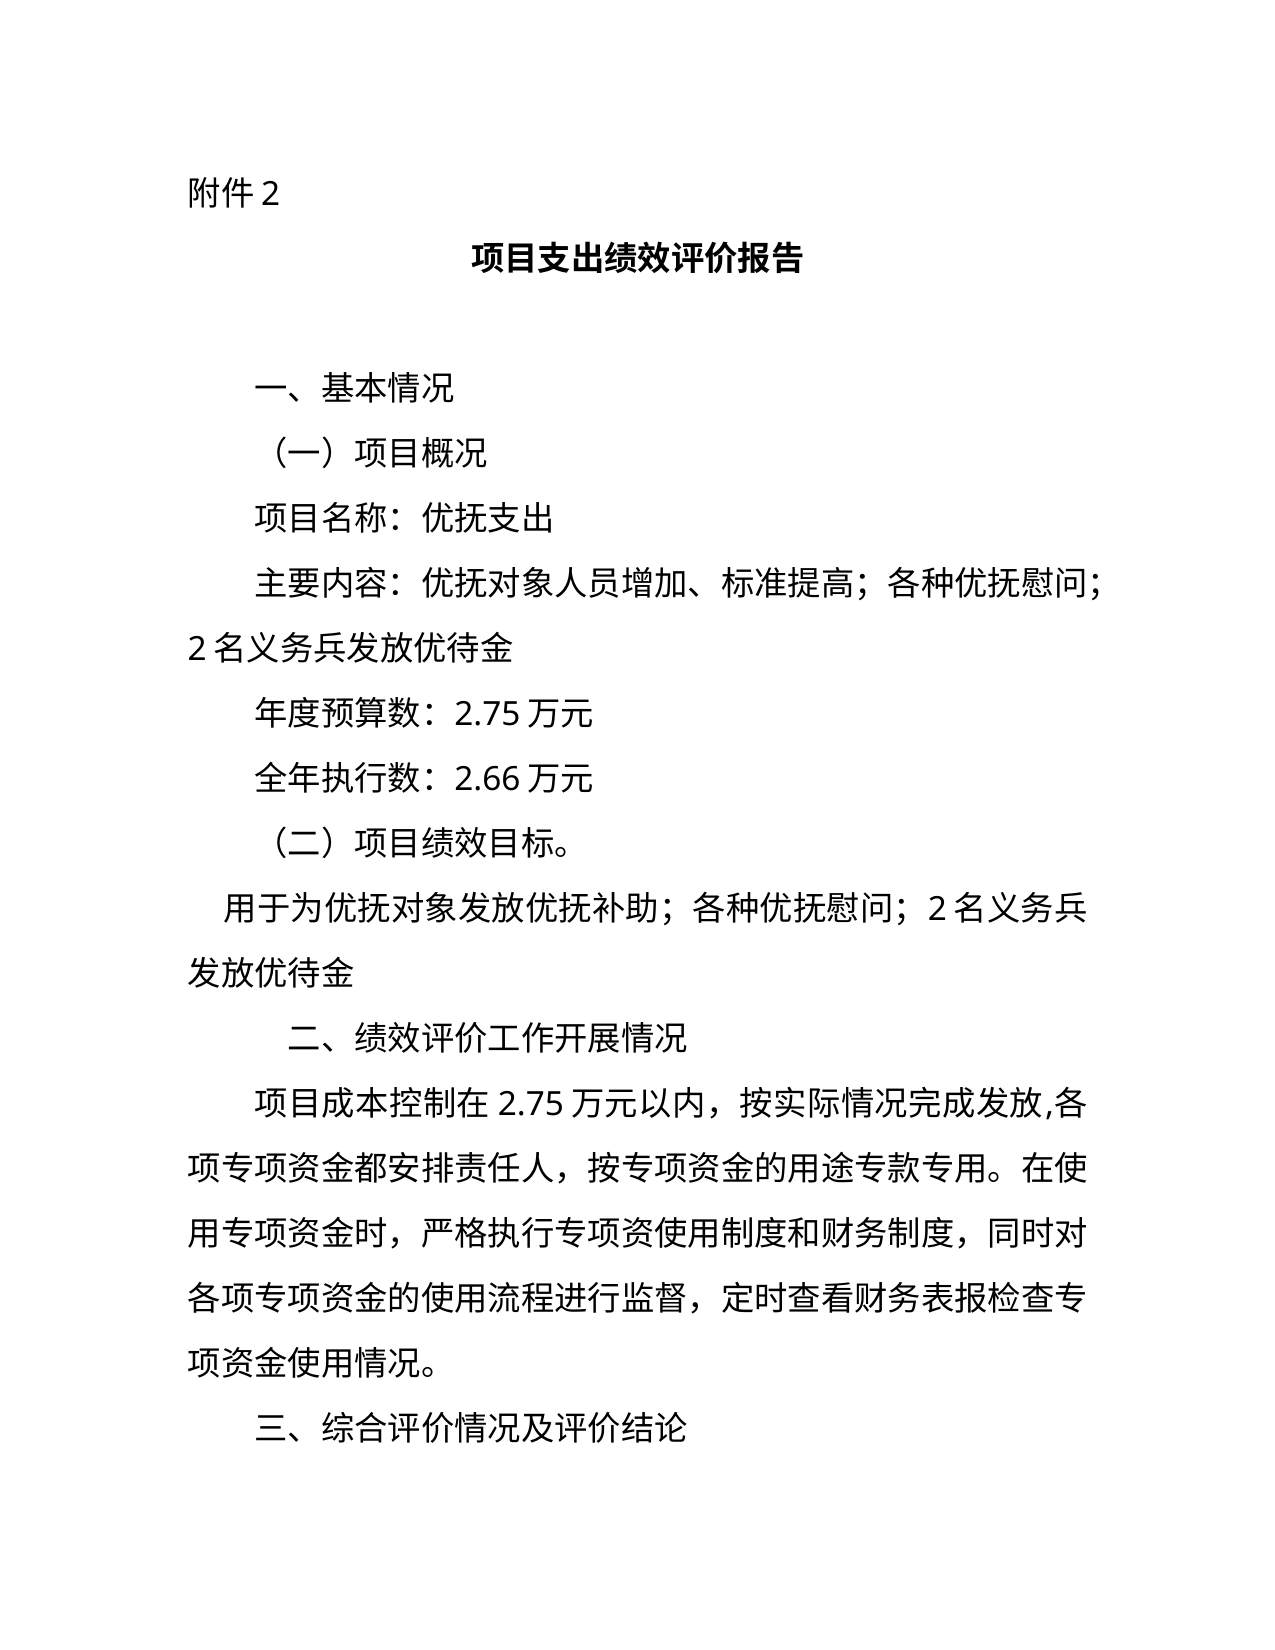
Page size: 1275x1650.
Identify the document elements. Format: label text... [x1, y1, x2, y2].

text 项目成本控制在2.75万元以内，按实际情况完成发放,各项专项资金都安排责任人，按专项资金的用途专款专用。在使用专项资金时，严格执行专项资使用制度和财务制度，同时对各项专项资金的使用流程进行监督，定时查看财务表报检查专项资金使用情况。 [187, 1069, 1087, 1394]
list 二、绩效评价工作开展情况 [187, 1004, 1087, 1069]
text 附件2 [187, 159, 1087, 224]
list 用于为优抚对象发放优抚补助；各种优抚慰问；2名义务兵发放优待金 [187, 874, 1087, 1004]
text 项目名称：优抚支出 [187, 484, 1087, 549]
text 年度预算数：2.75万元 [187, 679, 1087, 744]
list 综合评价情况及评价结论 [187, 1394, 1087, 1459]
text （一）项目概况 [187, 419, 1087, 484]
text 全年执行数：2.66万元 [187, 744, 1087, 809]
text 一、基本情况 [187, 354, 1087, 419]
text 主要内容：优抚对象人员增加、标准提高；各种优抚慰问；2名义务兵发放优待金 [187, 549, 1087, 679]
text 项目支出绩效评价报告 [187, 224, 1087, 289]
list 项目绩效目标。 [187, 809, 1087, 874]
